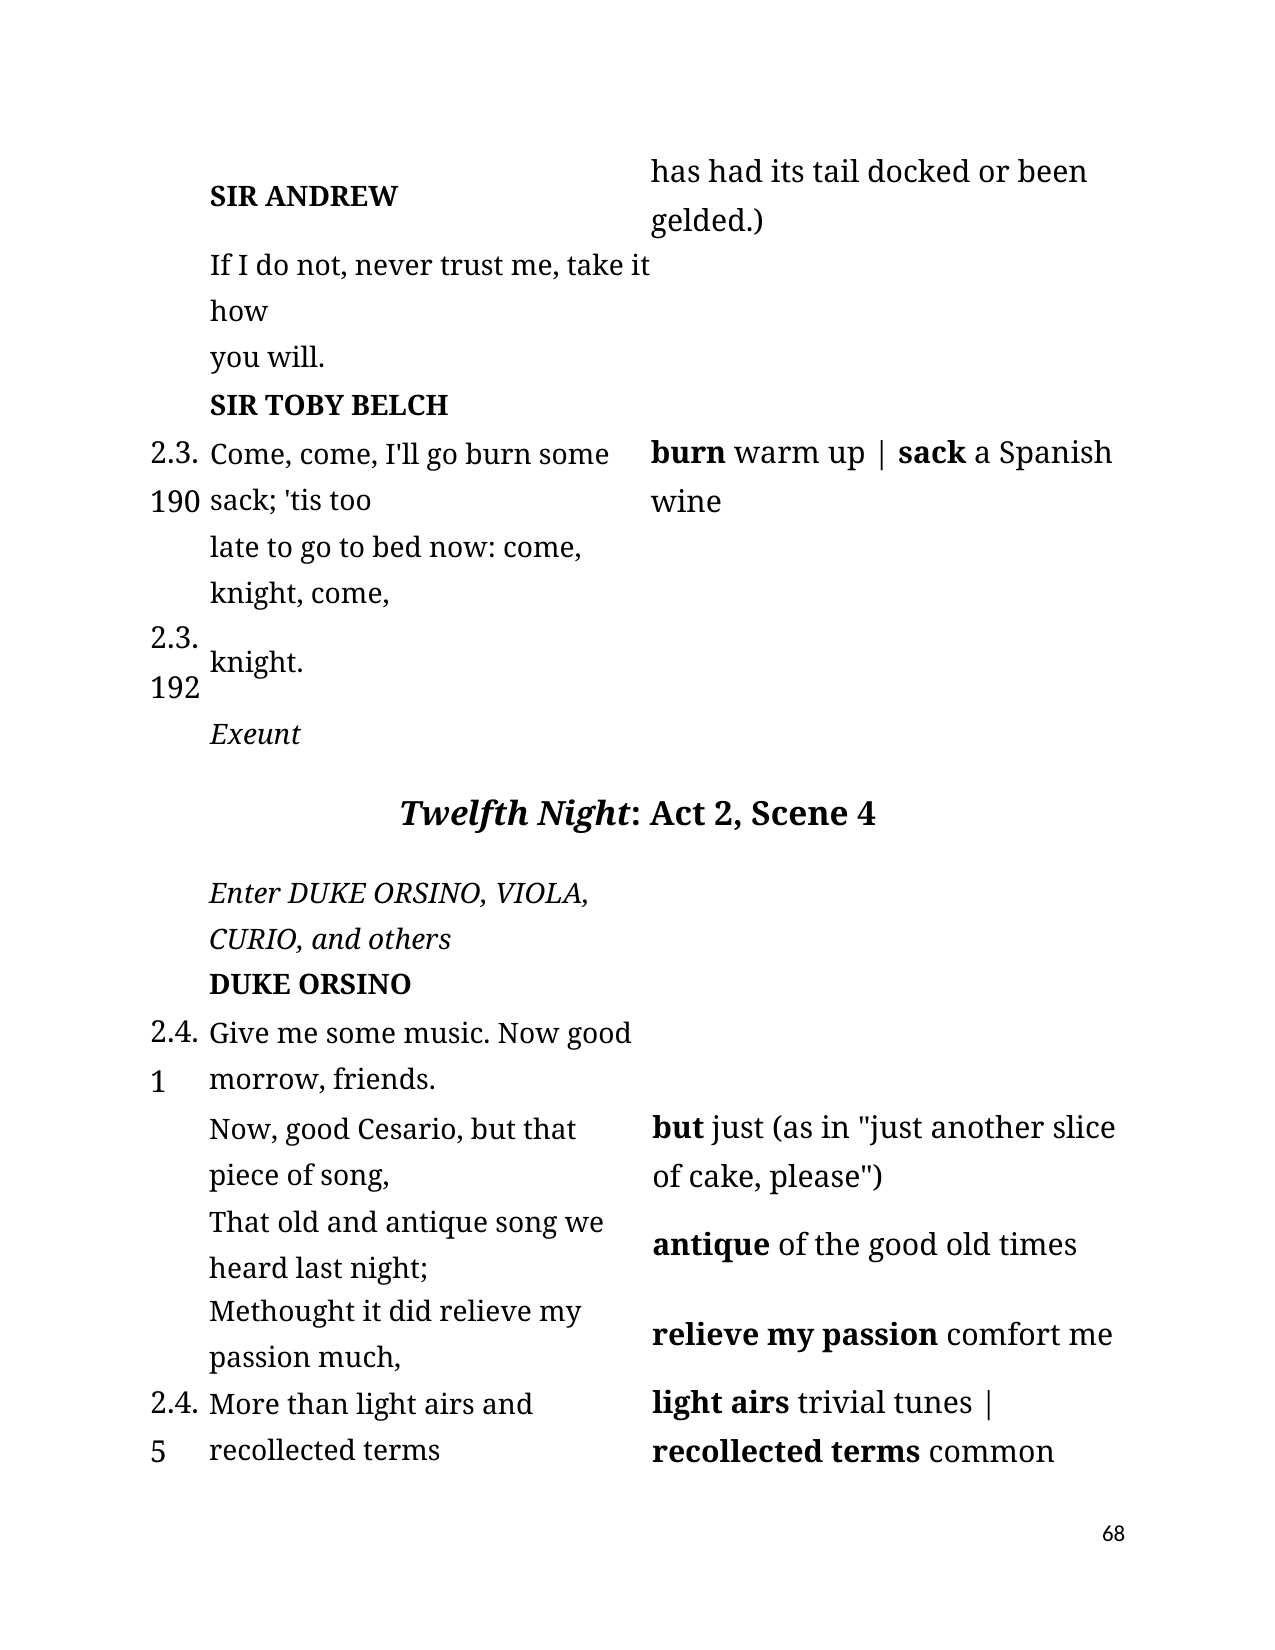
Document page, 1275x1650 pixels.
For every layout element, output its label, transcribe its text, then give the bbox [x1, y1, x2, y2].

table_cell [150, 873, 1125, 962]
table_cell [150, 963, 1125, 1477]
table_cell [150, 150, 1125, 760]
text Twelfth Night: Act 2, Scene 4 [150, 789, 1125, 835]
